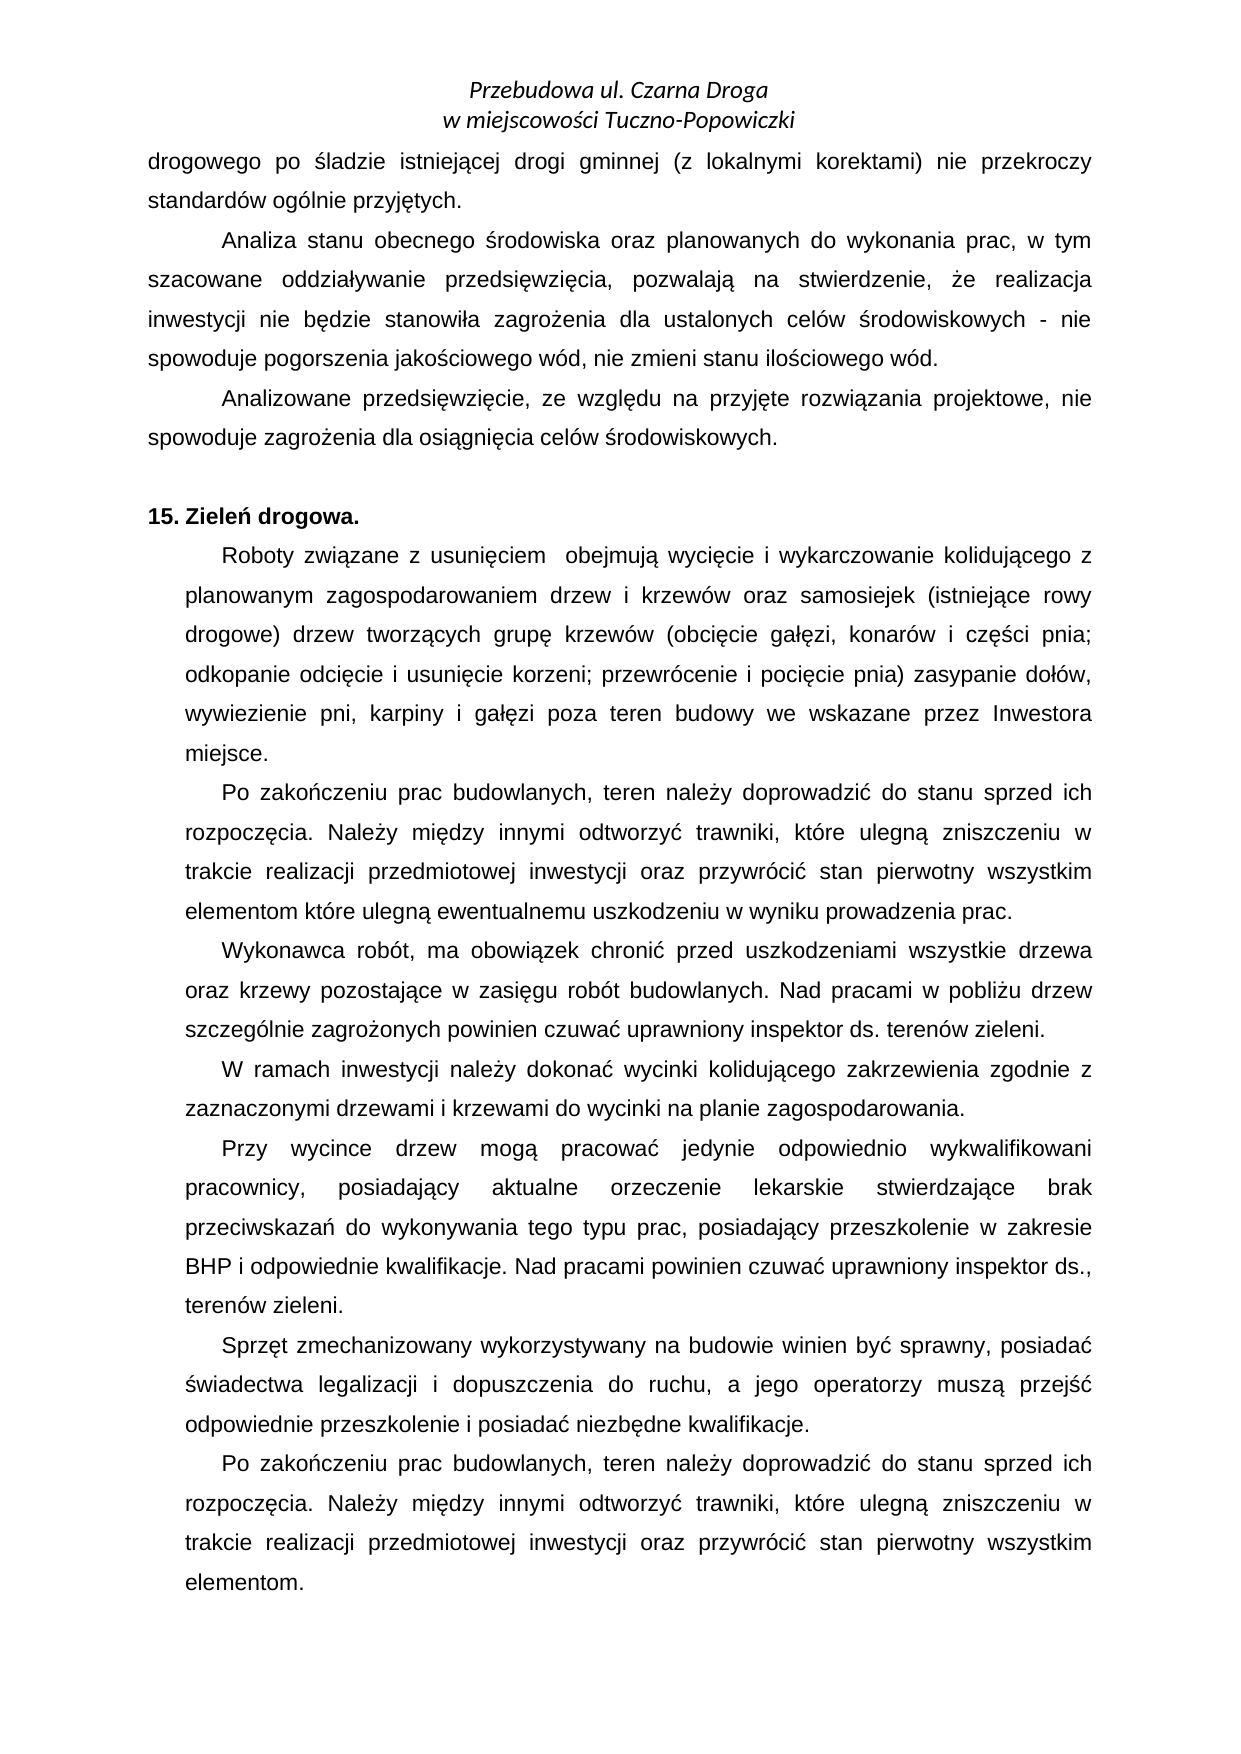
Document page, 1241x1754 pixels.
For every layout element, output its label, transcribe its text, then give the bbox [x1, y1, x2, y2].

text Roboty związane z usunięciem obejmują wycięcie i wykarczowanie kolidującego z planowanym zagospodarowaniem drzew i krzewów oraz samosiejek (istniejące rowy drogowe) drzew tworzących grupę krzewów (obcięcie gałęzi, konarów i części pnia; odkopanie odcięcie i usunięcie korzeni; przewrócenie i pocięcie pnia) zasypanie dołów, wywiezienie pni, karpiny i gałęzi poza teren budowy we wskazane przez Inwestora miejsce. [185, 542, 1093, 766]
text Po zakończeniu prac budowlanych, teren należy doprowadzić do stanu sprzed ich rozpoczęcia. Należy między innymi odtworzyć trawniki, które ulegną zniszczeniu w trakcie realizacji przedmiotowej inwestycji oraz przywrócić stan pierwotny wszystkim elementom które ulegną ewentualnemu uszkodzeniu w wyniku prowadzenia prac. [185, 779, 1093, 924]
text Sprzęt zmechanizowany wykorzystywany na budowie winien być sprawny, posiadać świadectwa legalizacji i dopuszczenia do ruchu, a jego operatorzy muszą przejść odpowiednie przeszkolenie i posiadać niezbędne kwalifikacje. [185, 1332, 1093, 1437]
text W ramach inwestycji należy dokonać wycinki kolidującego zakrzewienia zgodnie z zaznaczonymi drzewami i krzewami do wycinki na planie zagospodarowania. [185, 1056, 1093, 1121]
text Wykonawca robót, ma obowiązek chronić przed uszkodzeniami wszystkie drzewa oraz krzewy pozostające w zasięgu robót budowlanych. Nad pracami w pobliżu drzew szczególnie zagrożonych powinien czuwać uprawniony inspektor ds. terenów zieleni. [185, 937, 1093, 1042]
subtitle Zieleń drogowa. [148, 503, 1093, 529]
text Przy wycince drzew mogą pracować jedynie odpowiednio wykwalifikowani pracownicy, posiadający aktualne orzeczenie lekarskie stwierdzające brak przeciwskazań do wykonywania tego typu prac, posiadający przeszkolenie w zakresie BHP i odpowiednie kwalifikacje. Nad pracami powinien czuwać uprawniony inspektor ds., terenów zieleni. [185, 1134, 1093, 1319]
text Analiza stanu obecnego środowiska oraz planowanych do wykonania prac, w tym szacowane oddziaływanie przedsięwzięcia, pozwalają na stwierdzenie, że realizacja inwestycji nie będzie stanowiła zagrożenia dla ustalonych celów środowiskowych - nie spowoduje pogorszenia jakościowego wód, nie zmieni stanu ilościowego wód. [148, 227, 1093, 371]
text Analizowane przedsięwzięcie, ze względu na przyjęte rozwiązania projektowe, nie spowoduje zagrożenia dla osiągnięcia celów środowiskowych. [148, 384, 1093, 450]
text Po zakończeniu prac budowlanych, teren należy doprowadzić do stanu sprzed ich rozpoczęcia. Należy między innymi odtworzyć trawniki, które ulegną zniszczeniu w trakcie realizacji przedmiotowej inwestycji oraz przywrócić stan pierwotny wszystkim elementom. [185, 1450, 1093, 1595]
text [148, 148, 1093, 213]
